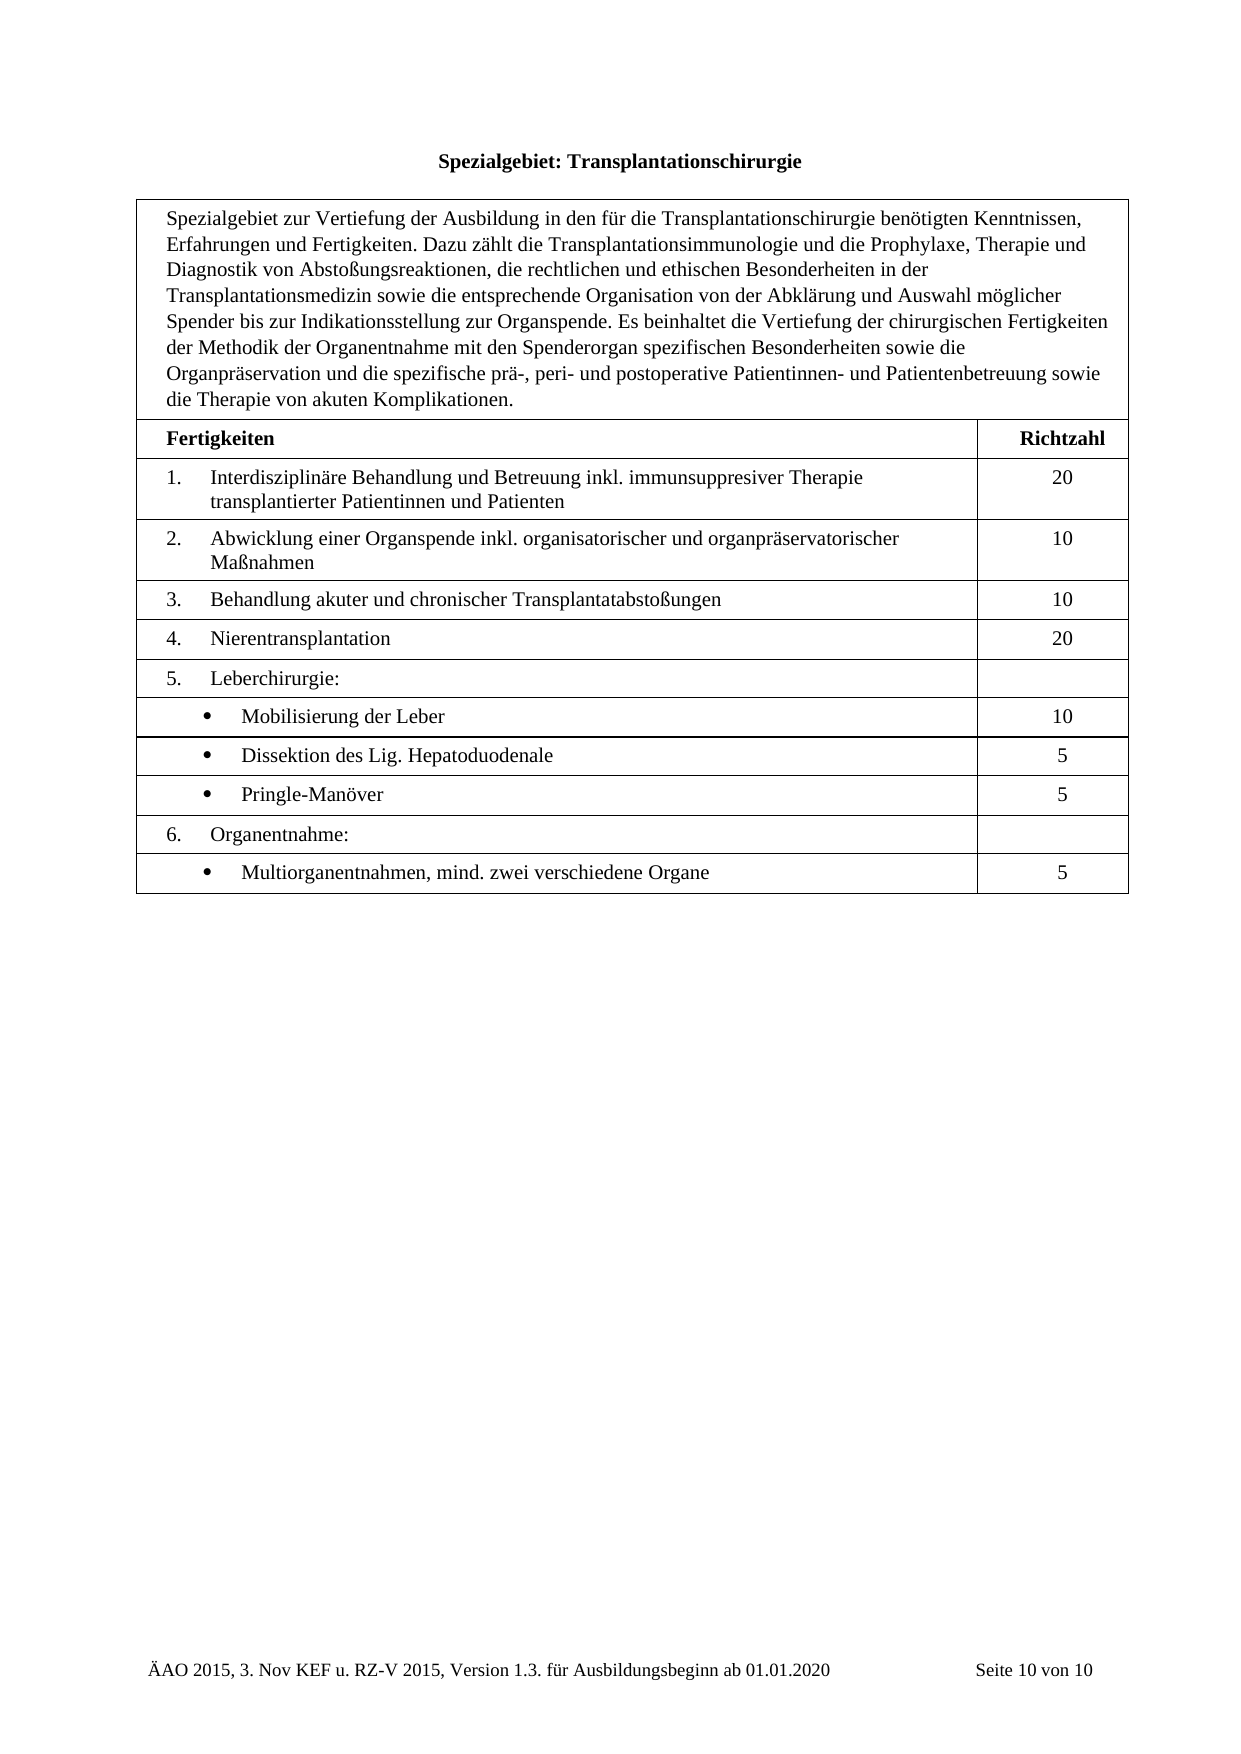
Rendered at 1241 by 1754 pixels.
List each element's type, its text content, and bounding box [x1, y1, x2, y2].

table_cell Richtzahl [978, 420, 1128, 458]
table_cell Multiorganentnahmen, mind. zwei verschiedene Organe [137, 854, 977, 892]
table_cell Fertigkeiten [137, 420, 977, 458]
text Spezialgebiet: Transplantationschirurgie [148, 148, 1093, 173]
table_cell Interdisziplinäre Behandlung und Betreuung inkl. immunsuppresiver Therapie transplantierter Patientinnen und Patienten [137, 459, 977, 519]
table_cell 20 [978, 620, 1128, 658]
table_cell 5 [978, 854, 1128, 892]
table_cell 5 [978, 738, 1128, 775]
table_cell Dissektion des Lig. Hepatoduodenale [137, 738, 977, 775]
table_cell Organentnahme: [137, 816, 977, 853]
table_cell 10 [978, 520, 1128, 580]
table_cell Pringle-Manöver [137, 776, 977, 814]
table_cell Mobilisierung der Leber [137, 698, 977, 736]
table_cell 20 [978, 459, 1128, 519]
table_cell 10 [978, 698, 1128, 736]
table_cell 10 [978, 581, 1128, 619]
table_cell Behandlung akuter und chronischer Transplantatabstoßungen [137, 581, 977, 619]
table_cell Leberchirurgie: [137, 660, 977, 697]
table_cell [978, 660, 1128, 697]
table_cell [978, 816, 1128, 853]
table_cell Abwicklung einer Organspende inkl. organisatorischer und organpräservatorischer Maßnahmen [137, 520, 977, 580]
table_cell 5 [978, 776, 1128, 814]
table_cell Nierentransplantation [137, 620, 977, 658]
table_header Spezialgebiet zur Vertiefung der Ausbildung in den für die Transplantationschirurgie benötigten Kenntnissen, Erfahrungen und Fertigkeiten. Dazu zählt die Transplantationsimmunologie und die Prophylaxe, Therapie und Diagnostik von Abstoßungsreaktionen, die rechtlichen und ethischen Besonderheiten in der Transplantationsmedizin sowie die entsprechende Organisation von der Abklärung und Auswahl möglicher Spender bis zur Indikationsstellung zur Organspende. Es beinhaltet die Vertiefung der chirurgischen Fertigkeiten der Methodik der Organentnahme mit den Spenderorgan spezifischen Besonderheiten sowie die Organpräservation und die spezifische prä-, peri- und postoperative Patientinnen- und Patientenbetreuung sowie die Therapie von akuten Komplikationen. [137, 200, 1128, 419]
